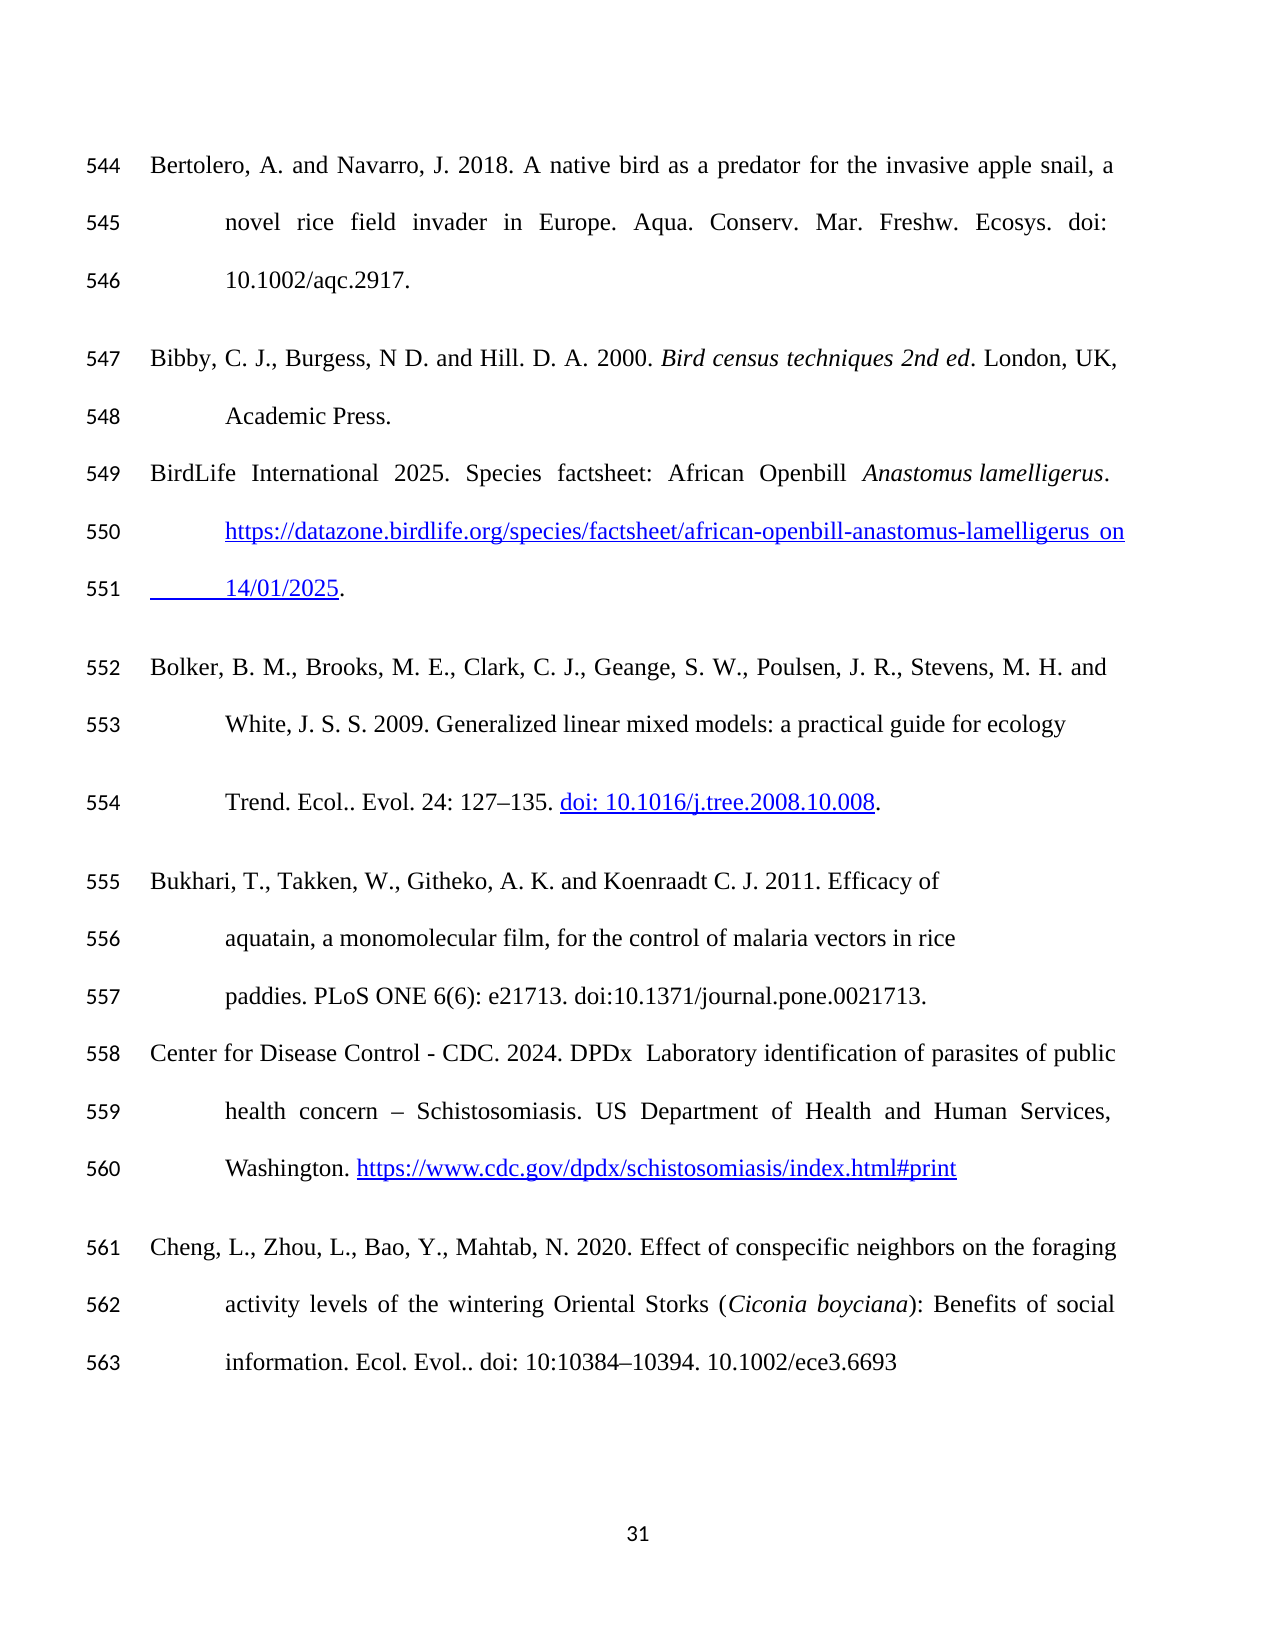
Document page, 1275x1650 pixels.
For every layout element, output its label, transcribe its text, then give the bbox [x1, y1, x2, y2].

text Center for Disease Control - CDC. 2024. DPDx Laboratory identification of parasites of public health concern – Schistosomiasis. US Department of Health and Human Services, Washington. https://www.cdc.gov/dpdx/schistosomiasis/index.html#print [150, 1038, 1125, 1182]
text Trend. Ecol.. Evol. 24: 127–135. doi: 10.1016/j.tree.2008.10.008. [150, 787, 1125, 816]
text Bertolero, A. and Navarro, J. 2018. A native bird as a predator for the invasive apple snail, a novel rice field invader in Europe. Aqua. Conserv. Mar. Freshw. Ecosys. doi: 10.1002/aqc.2917. [150, 150, 1125, 294]
text Bolker, B. M., Brooks, M. E., Clark, C. J., Geange, S. W., Poulsen, J. R., Stevens, M. H. and White, J. S. S. 2009. Generalized linear mixed models: a practical guide for ecology [150, 652, 1125, 738]
text Bukhari, T., Takken, W., Githeko, A. K. and Koenraadt C. J. 2011. Efficacy of aquatain, a monomolecular film, for the control of malaria vectors in rice paddies. PLoS ONE 6(6): e21713. doi:10.1371/journal.pone.0021713. [150, 866, 1125, 1009]
text Bibby, C. J., Burgess, N D. and Hill. D. A. 2000. Bird census techniques 2nd ed. London, UK, Academic Press. [150, 343, 1125, 429]
text Cheng, L., Zhou, L., Bao, Y., Mahtab, N. 2020. Effect of conspecific neighbors on the foraging activity levels of the wintering Oriental Storks (Ciconia boyciana): Benefits of social information. Ecol. Evol.. doi: 10:10384–10394. 10.1002/ece3.6693 [150, 1232, 1125, 1375]
text BirdLife International 2025. Species factsheet: African Openbill Anastomus lamelligerus. https://datazone.birdlife.org/species/factsheet/african-openbill-anastomus-lamelligerus on 14/01/2025. [150, 458, 1125, 602]
